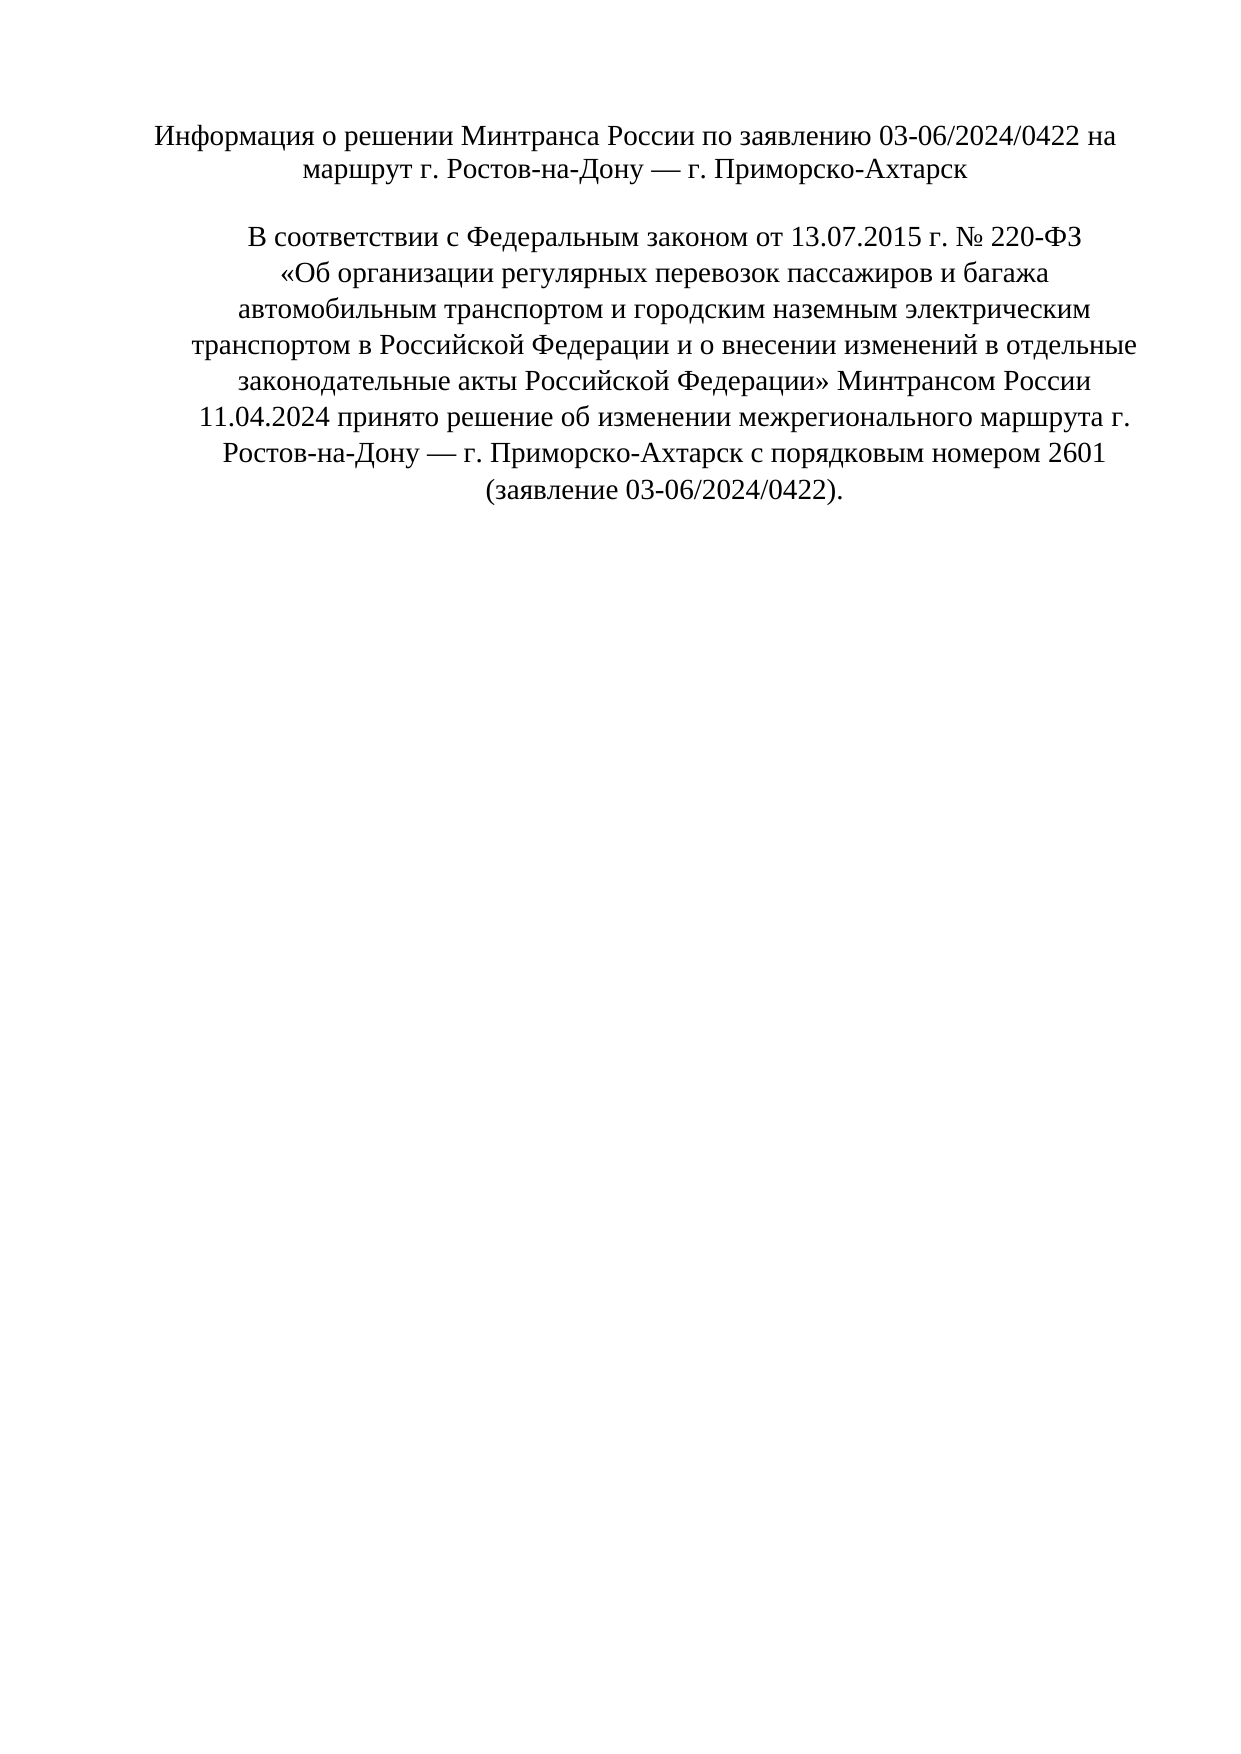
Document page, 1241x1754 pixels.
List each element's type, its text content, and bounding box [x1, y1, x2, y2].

text В соответствии с Федеральным законом от 13.07.2015 г. № 220-ФЗ «Об организации регулярных перевозок пассажиров и багажа автомобильным транспортом и городским наземным электрическим транспортом в Российской Федерации и о внесении изменений в отдельные законодательные акты Российской Федерации» Минтрансом России 11.04.2024 принято решение об изменении межрегионального маршрута г. Ростов-на-Дону — г. Приморско-Ахтарск с порядковым номером 2601 (заявление 03-06/2024/0422). [177, 219, 1152, 505]
text Информация о решении Минтранса России по заявлению 03-06/2024/0422 на маршрут г. Ростов-на-Дону — г. Приморско-Ахтарск [118, 118, 1152, 185]
